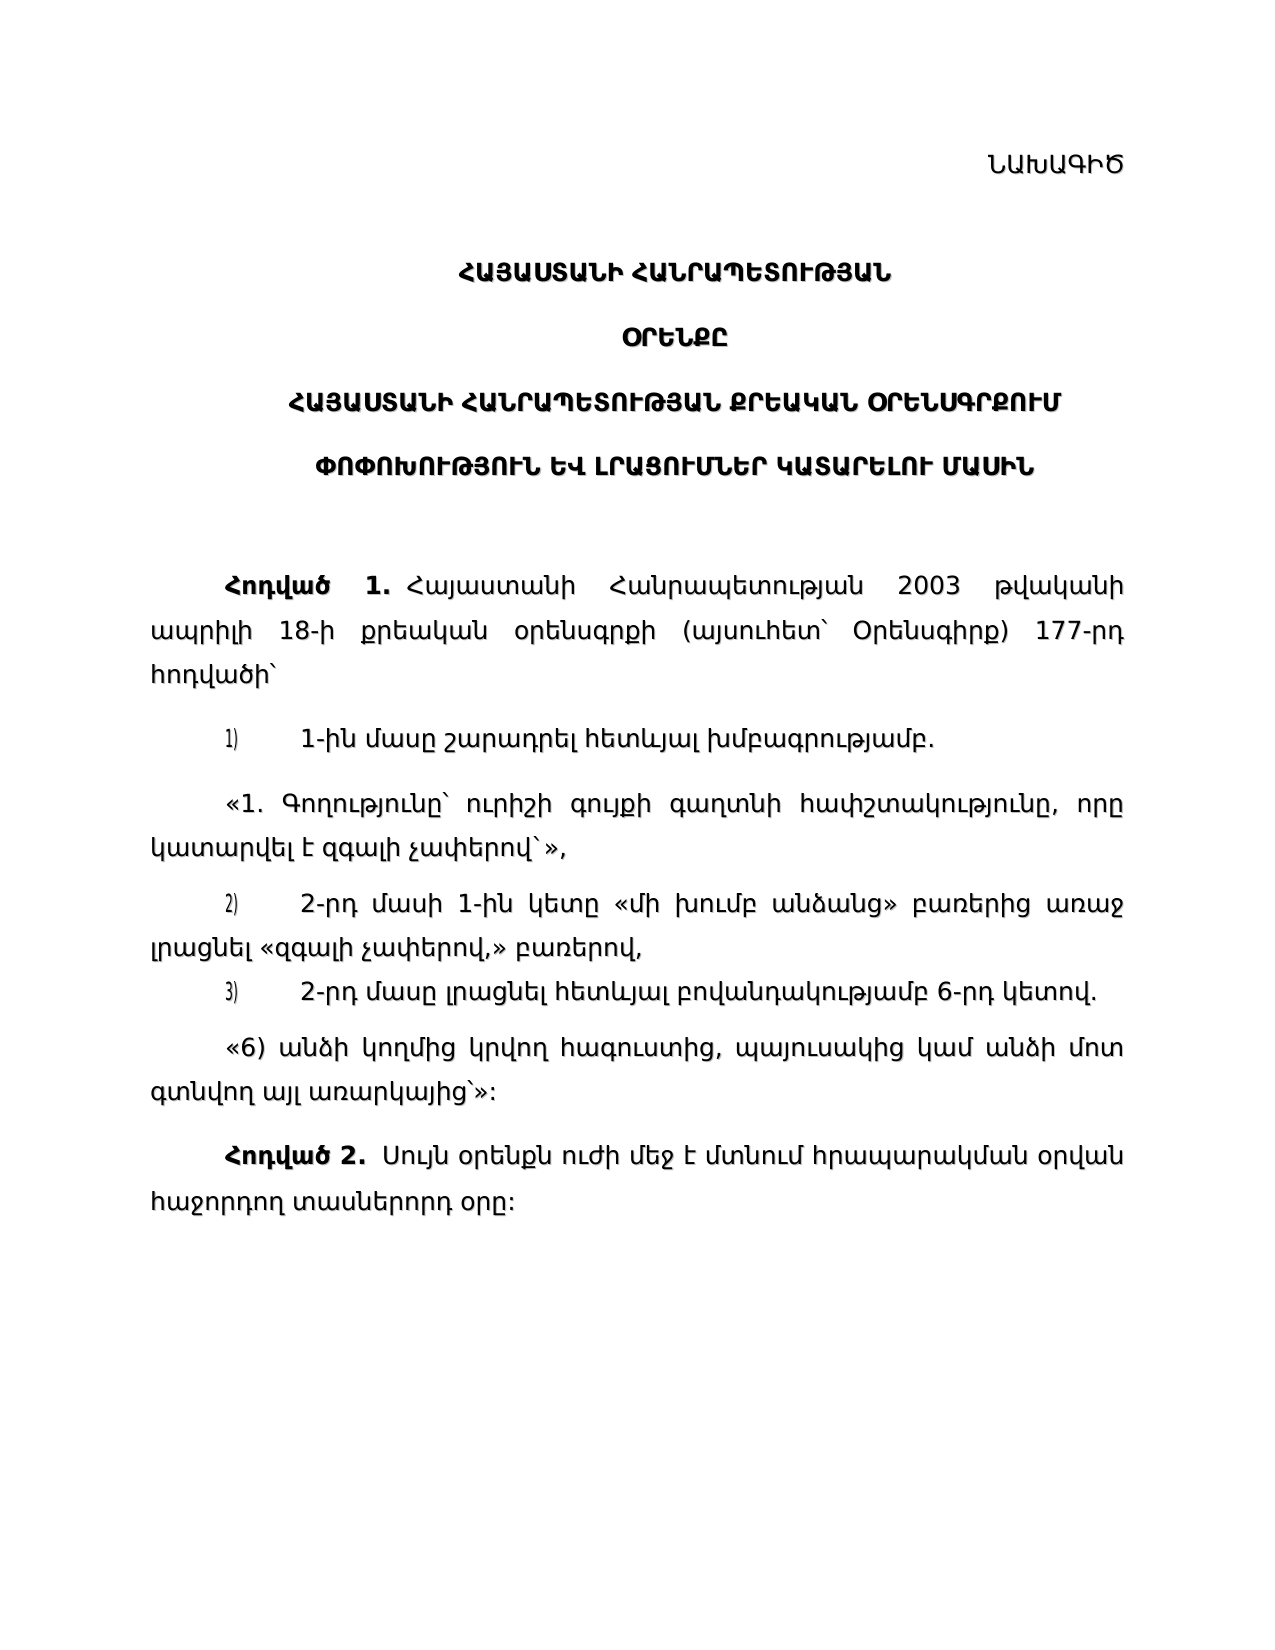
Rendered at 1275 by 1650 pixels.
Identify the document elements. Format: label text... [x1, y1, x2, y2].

text «6) անձի կողմից կրվող հագուստից, պայուսակից կամ անձի մոտ գտնվող այլ առարկայից՝»: [150, 1033, 1125, 1106]
text Հոդված 1. Հայաստանի Հանրապետության 2003 թվականի ապրիլի 18-ի քրեական օրենսգրքի (այսուհետ՝ Օրենսգիրք) 177-րդ հոդվածի՝ [150, 571, 1125, 689]
list 2-րդ մասի 1-ին կետը «մի խումբ անձանց» բառերից առաջ լրացնել «զգալի չափերով,» բառերով, [150, 889, 1125, 962]
text ՆԱԽԱԳԻԾ [150, 150, 1125, 179]
text ՀԱՅԱՍՏԱՆԻ ՀԱՆՐԱՊԵՏՈՒԹՅԱՆ ՔՐԵԱԿԱՆ ՕՐԵՆՍԳՐՔՈՒՄ [150, 388, 1125, 417]
list 1-ին մասը շարադրել հետևյալ խմբագրությամբ. [150, 725, 1125, 754]
text Հոդված 2. Սույն օրենքն ուժի մեջ է մտնում հրապարակման օրվան հաջորդող տասներորդ օրը: [150, 1141, 1125, 1216]
text «1. Գողությունը՝ ուրիշի գույքի գաղտնի հափշտակությունը, որը կատարվել է զգալի չափերով`», [150, 789, 1125, 862]
list 2-րդ մասը լրացնել հետևյալ բովանդակությամբ 6-րդ կետով. [150, 977, 1125, 1006]
text ՕՐԵՆՔԸ [150, 323, 1125, 352]
text ՓՈՓՈԽՈՒԹՅՈՒՆ ԵՎ ԼՐԱՑՈՒՄՆԵՐ ԿԱՏԱՐԵԼՈՒ ՄԱՍԻՆ [150, 452, 1125, 481]
text ՀԱՅԱՍՏԱՆԻ ՀԱՆՐԱՊԵՏՈՒԹՅԱՆ [150, 258, 1125, 288]
